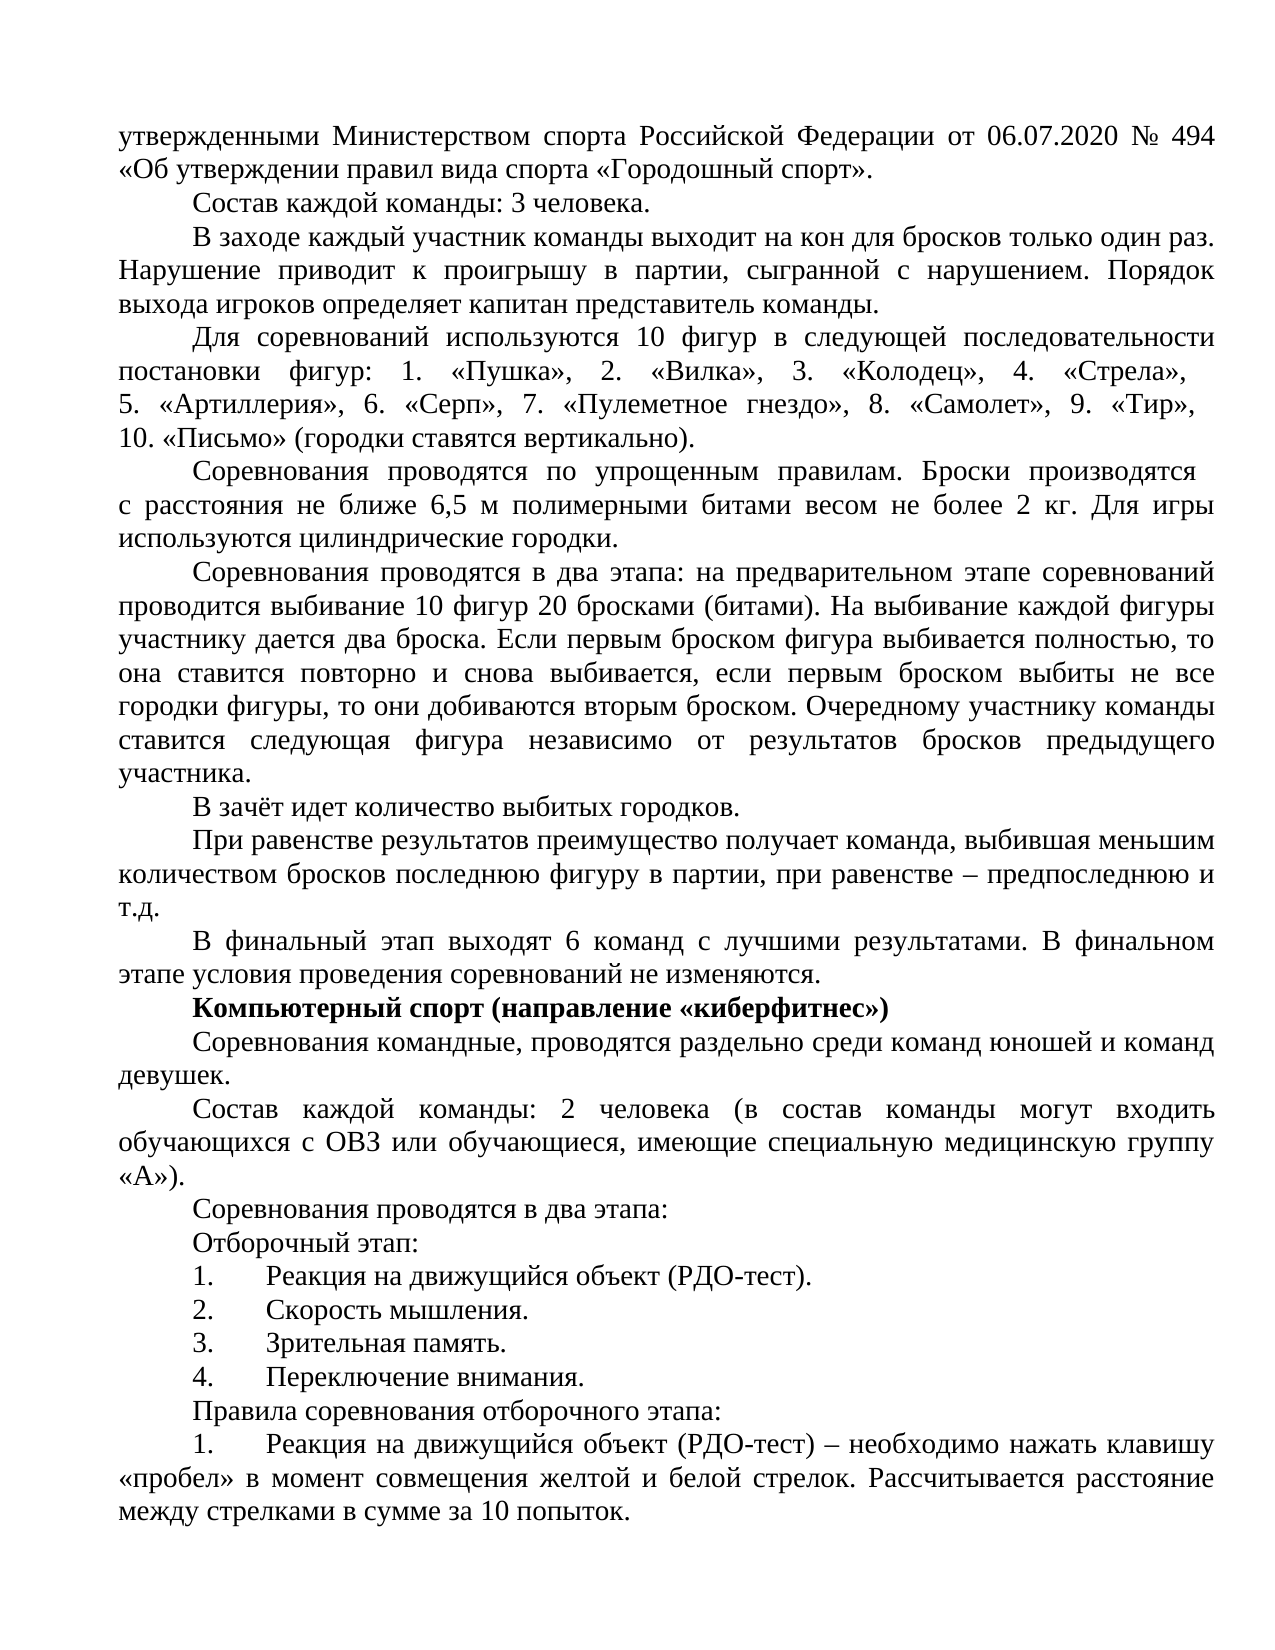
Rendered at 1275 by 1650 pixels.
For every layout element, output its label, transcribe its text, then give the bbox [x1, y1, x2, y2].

text В зачёт идет количество выбитых городков. [118, 789, 1216, 822]
text 4. Переключение внимания. [118, 1359, 1216, 1393]
text 2. Скорость мышления. [118, 1292, 1216, 1326]
text 1. Реакция на движущийся объект (РДО-тест) – необходимо нажать клавишу «пробел» в момент совмещения желтой и белой стрелок. Рассчитывается расстояние между стрелками в сумме за 10 попыток. [118, 1426, 1216, 1527]
text В заходе каждый участник команды выходит на кон для бросков только один раз. Нарушение приводит к проигрышу в партии, сыгранной с нарушением. Порядок выхода игроков определяет капитан представитель команды. [118, 219, 1216, 319]
text Состав каждой команды: 3 человека. [118, 185, 1216, 219]
text В финальный этап выходят 6 команд с лучшими результатами. В финальном этапе условия проведения соревнований не изменяются. [118, 923, 1216, 990]
text Соревнования командные, проводятся раздельно среди команд юношей и команд девушек. [118, 1024, 1216, 1091]
text Соревнования проводятся в два этапа: [118, 1191, 1216, 1225]
text 1. Реакция на движущийся объект (РДО-тест). [118, 1258, 1216, 1292]
text Компьютерный спорт (направление «киберфитнес») [118, 990, 1216, 1024]
text Правила соревнования отборочного этапа: [118, 1393, 1216, 1426]
text Для соревнований используются 10 фигур в следующей последовательности постановки фигур: 1. «Пушка», 2. «Вилка», 3. «Колодец», 4. «Стрела», 5. «Артиллерия», 6. «Серп», 7. «Пулеметное гнездо», 8. «Самолет», 9. «Тир», 10. «Письмо» (городки ставятся вертикально). [118, 319, 1216, 453]
text Состав каждой команды: 2 человека (в состав команды могут входить обучающихся с ОВЗ или обучающиеся, имеющие специальную медицинскую группу «А»). [118, 1091, 1216, 1191]
text 3. Зрительная память. [118, 1326, 1216, 1359]
text Отборочный этап: [118, 1225, 1216, 1258]
text Соревнования проводятся по упрощенным правилам. Броски производятся с расстояния не ближе 6,5 м полимерными битами весом не более 2 кг. Для игры используются цилиндрические городки. [118, 453, 1216, 554]
text Соревнования проводятся в два этапа: на предварительном этапе соревнований проводится выбивание 10 фигур 20 бросками (битами). На выбивание каждой фигуры участнику дается два броска. Если первым броском фигура выбивается полностью, то она ставится повторно и снова выбивается, если первым броском выбиты не все городки фигуры, то они добиваются вторым броском. Очередному участнику команды ставится следующая фигура независимо от результатов бросков предыдущего участника. [118, 554, 1216, 789]
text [118, 118, 1216, 185]
text При равенстве результатов преимущество получает команда, выбившая меньшим количеством бросков последнюю фигуру в партии, при равенстве – предпоследнюю и т.д. [118, 822, 1216, 923]
